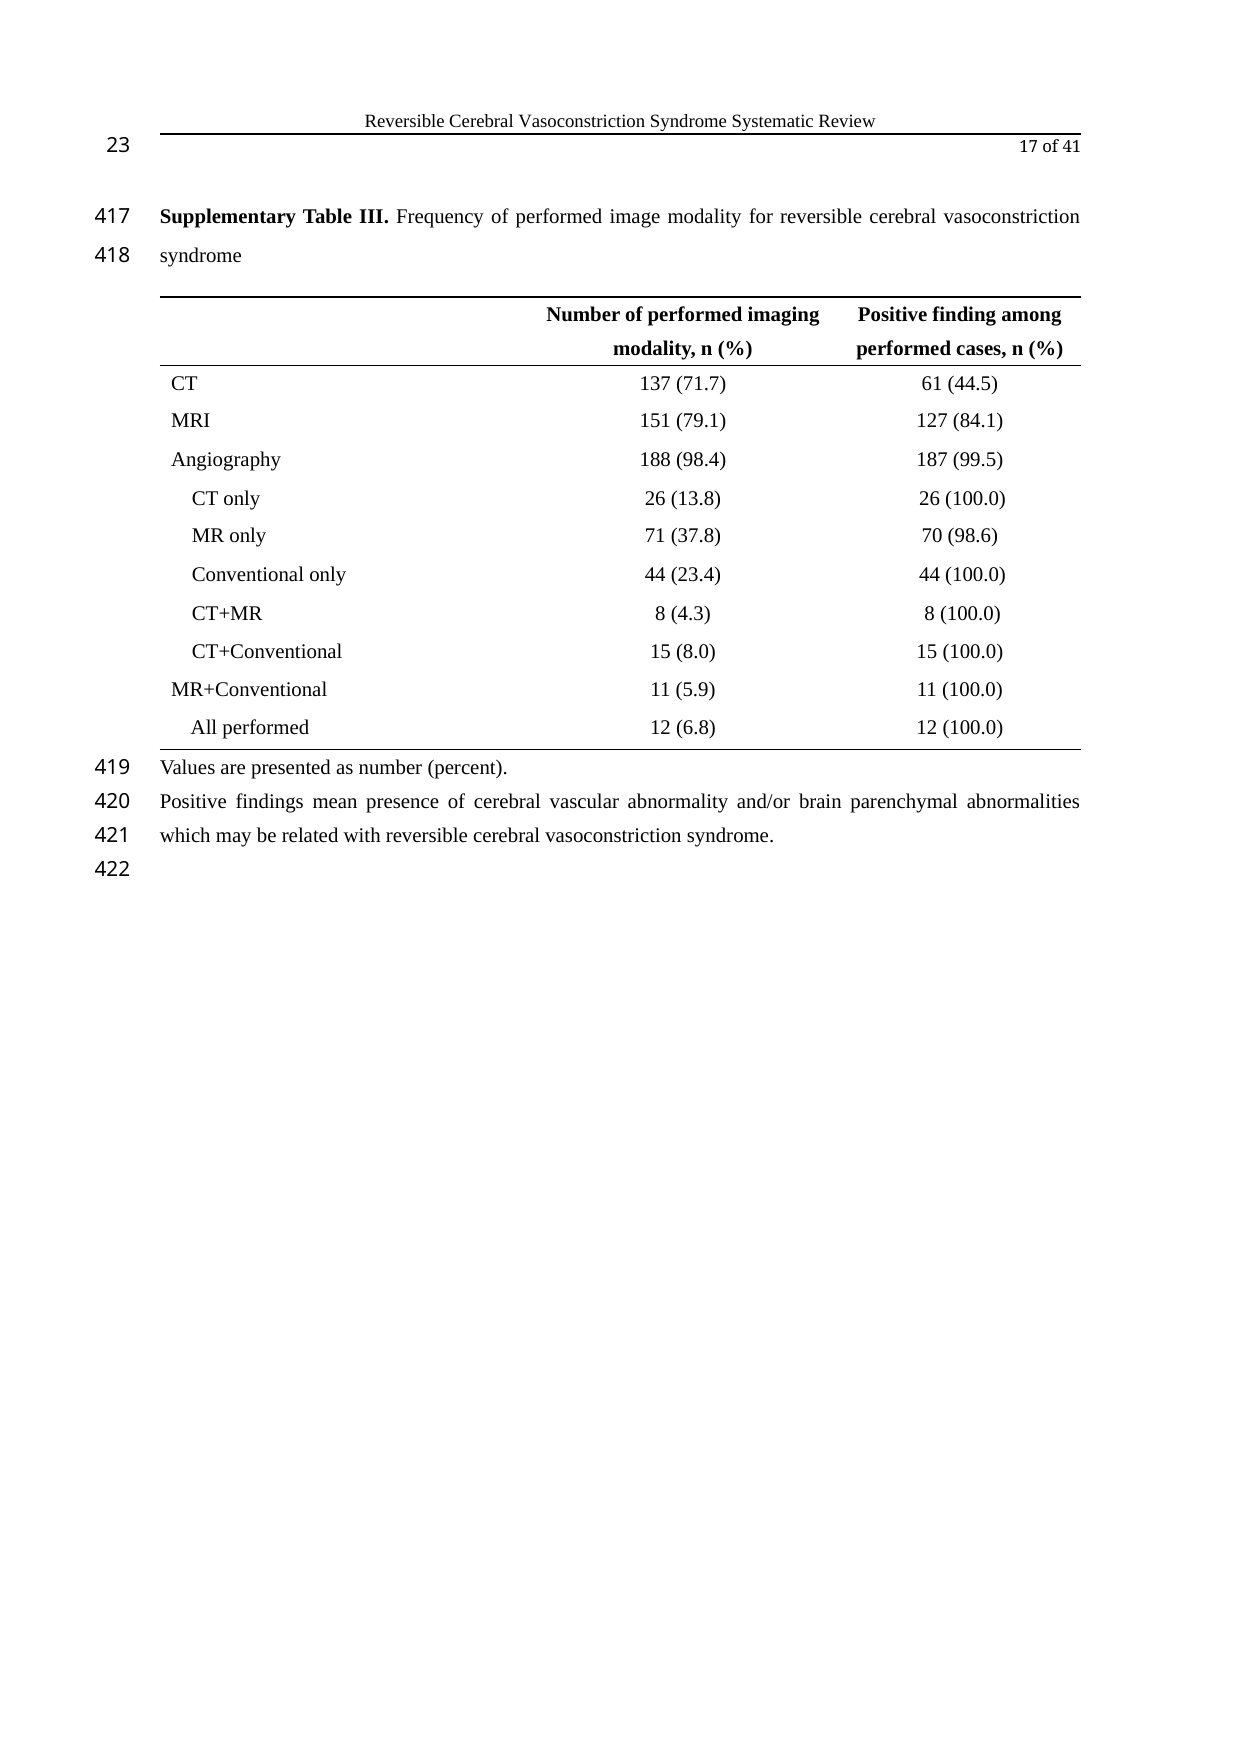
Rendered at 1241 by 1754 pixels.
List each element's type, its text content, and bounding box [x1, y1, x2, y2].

table_header Number of performed imaging modality, n (%) [527, 298, 838, 365]
table_cell CT [160, 366, 527, 403]
table_cell 8 (4.3) [527, 596, 838, 634]
table_cell CT only [160, 481, 527, 518]
table_cell 12 (100.0) [839, 710, 1081, 749]
text Positive findings mean presence of cerebral vascular abnormality and/or brain parenchymal abnormalities which may be related with reversible cerebral vasoconstriction syndrome. [159, 784, 1081, 852]
table_cell 15 (100.0) [839, 634, 1081, 672]
table_cell 127 (84.1) [839, 403, 1081, 442]
table_header [160, 298, 527, 365]
table_cell 44 (23.4) [527, 557, 838, 596]
table_cell 151 (79.1) [527, 403, 838, 442]
table_cell 188 (98.4) [527, 443, 838, 481]
table_cell 44 (100.0) [839, 557, 1081, 596]
table_cell 8 (100.0) [839, 596, 1081, 634]
table_cell 70 (98.6) [839, 519, 1081, 557]
table_cell 26 (13.8) [527, 481, 838, 518]
table_cell Angiography [160, 443, 527, 481]
table_cell MR only [160, 519, 527, 557]
table_cell 71 (37.8) [527, 519, 838, 557]
table_cell Conventional only [160, 557, 527, 596]
text Supplementary Table III. Frequency of performed image modality for reversible cerebral vasoconstriction syndrome [159, 199, 1081, 272]
table_cell MR+Conventional [160, 672, 527, 710]
table_cell 11 (100.0) [839, 672, 1081, 710]
table_cell 187 (99.5) [839, 443, 1081, 481]
table_cell CT+Conventional [160, 634, 527, 672]
table_cell MRI [160, 403, 527, 442]
table_cell 61 (44.5) [839, 366, 1081, 403]
table_cell 26 (100.0) [839, 481, 1081, 518]
table_cell 11 (5.9) [527, 672, 838, 710]
table_cell 15 (8.0) [527, 634, 838, 672]
table_cell All performed [160, 710, 527, 749]
table_cell CT+MR [160, 596, 527, 634]
table_header Positive finding among performed cases, n (%) [839, 298, 1081, 365]
table_cell 137 (71.7) [527, 366, 838, 403]
text Values are presented as number (percent). [159, 750, 1081, 784]
table_cell 12 (6.8) [527, 710, 838, 749]
